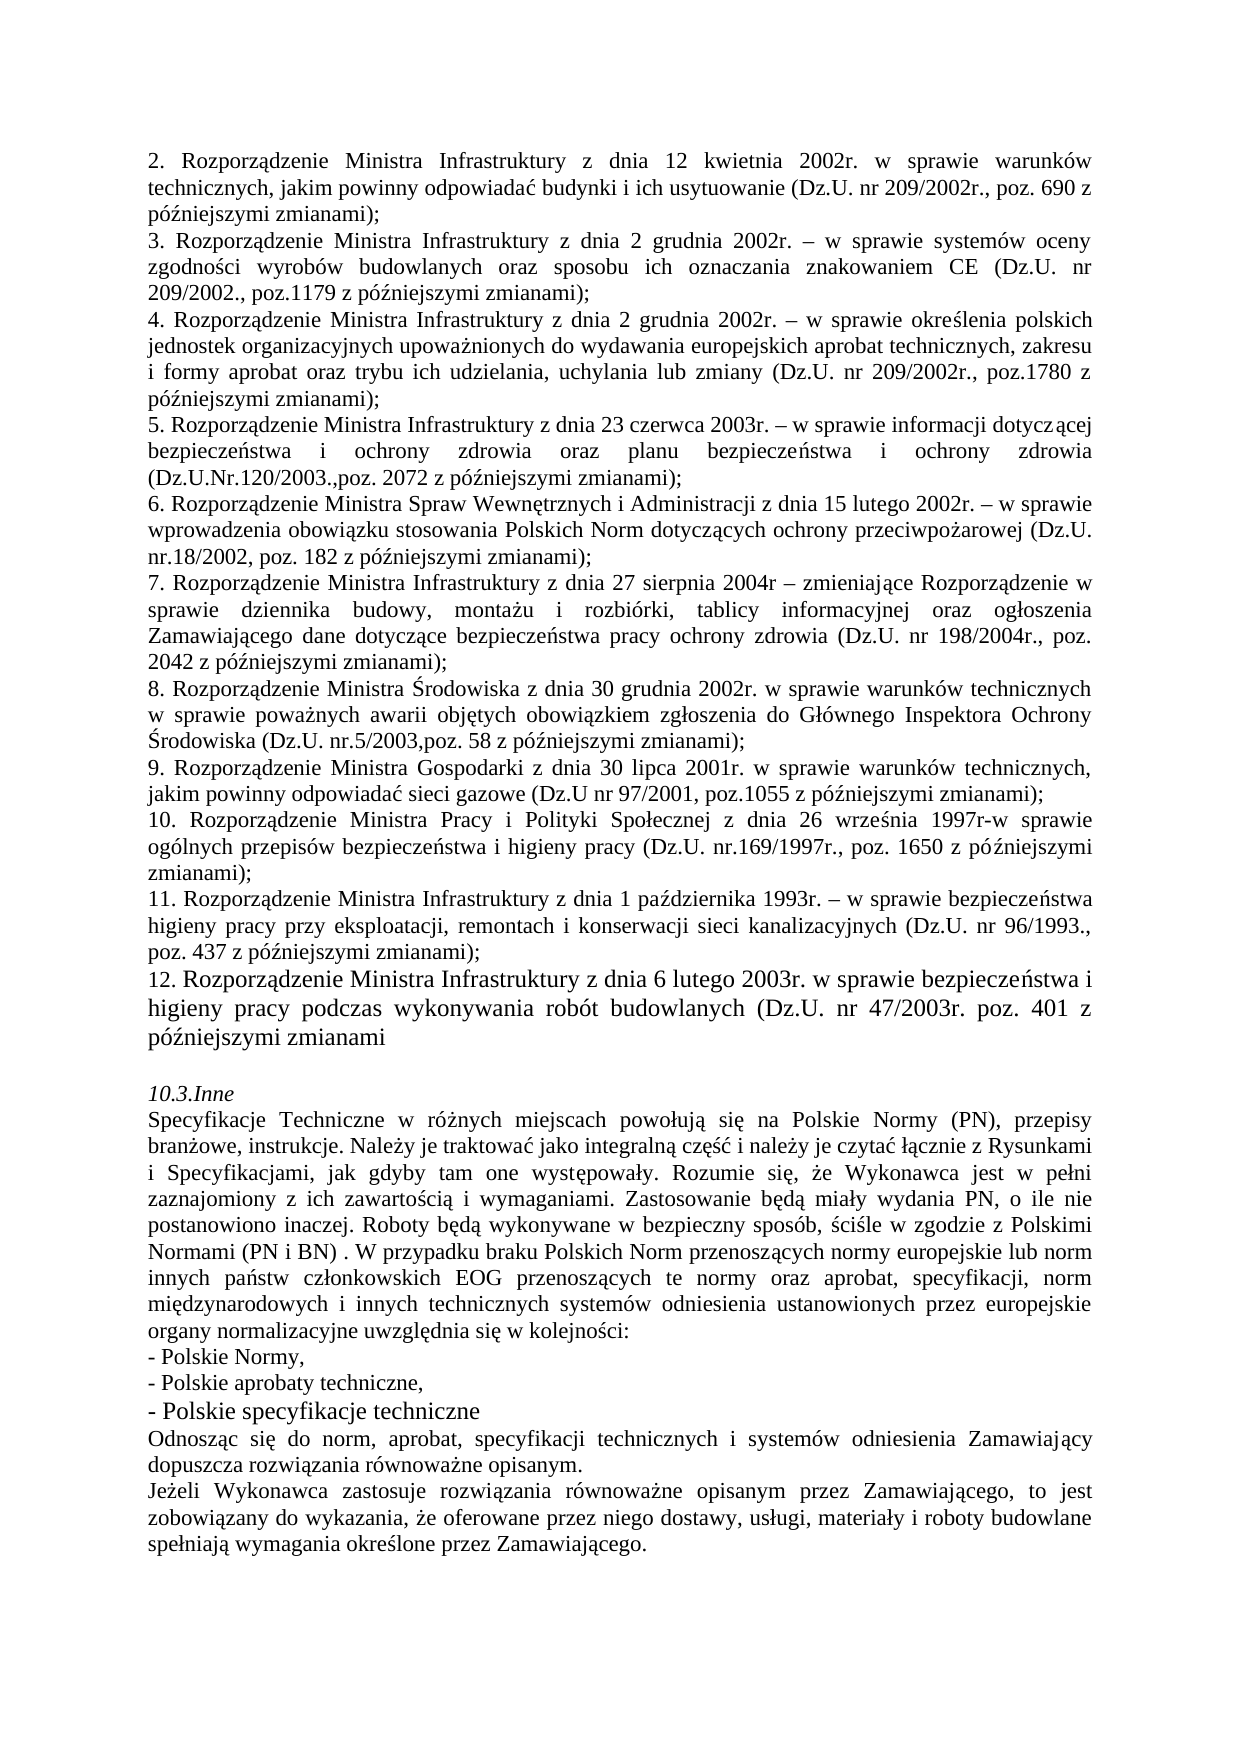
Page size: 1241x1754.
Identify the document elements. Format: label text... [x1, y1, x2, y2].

text Jeżeli Wykonawca zastosuje rozwiązania równoważne opisanym przez Zamawiającego, to jest zobowiązany do wykazania, że oferowane przez niego dostawy, usługi, materiały i roboty budowlane spełniają wymagania określone przez Zamawiającego. [148, 1477, 1093, 1556]
text 9. Rozporządzenie Ministra Gospodarki z dnia 30 lipca 2001r. w sprawie warunków technicznych, jakim powinny odpowiadać sieci gazowe (Dz.U nr 97/2001, poz.1055 z późniejszymi zmianami); [148, 754, 1093, 806]
text 10.3.Inne [148, 1079, 1093, 1106]
text 10. Rozporządzenie Ministra Pracy i Polityki Społecznej z dnia 26 września 1997r-w sprawie ogólnych przepisów bezpieczeństwa i higieny pracy (Dz.U. nr.169/1997r., poz. 1650 z późniejszymi zmianami); [148, 806, 1093, 886]
text Specyfikacje Techniczne w różnych miejscach powołują się na Polskie Normy (PN), przepisy branżowe, instrukcje. Należy je traktować jako integralną część i należy je czytać łącznie z Rysunkami i Specyfikacjami, jak gdyby tam one występowały. Rozumie się, że Wykonawca jest w pełni zaznajomiony z ich zawartością i wymaganiami. Zastosowanie będą miały wydania PN, o ile nie postanowiono inaczej. Roboty będą wykonywane w bezpieczny sposób, ściśle w zgodzie z Polskimi Normami (PN i BN) . W przypadku braku Polskich Norm przenoszących normy europejskie lub norm innych państw członkowskich EOG przenoszących te normy oraz aprobat, specyfikacji, norm międzynarodowych i innych technicznych systemów odniesienia ustanowionych przez europejskie organy normalizacyjne uwzględnia się w kolejności: [148, 1106, 1093, 1343]
text Odnosząc się do norm, aprobat, specyfikacji technicznych i systemów odniesienia Zamawiający dopuszcza rozwiązania równoważne opisanym. [148, 1424, 1093, 1477]
text 3. Rozporządzenie Ministra Infrastruktury z dnia 2 grudnia 2002r. – w sprawie systemów oceny zgodności wyrobów budowlanych oraz sposobu ich oznaczania znakowaniem CE (Dz.U. nr 209/2002., poz.1179 z późniejszymi zmianami); [148, 227, 1093, 306]
text - Polskie aprobaty techniczne, [148, 1369, 1093, 1396]
text 12. Rozporządzenie Ministra Infrastruktury z dnia 6 lutego 2003r. w sprawie bezpieczeństwa i higieny pracy podczas wykonywania robót budowlanych (Dz.U. nr 47/2003r. poz. 401 z późniejszymi zmianami [148, 964, 1093, 1051]
text 8. Rozporządzenie Ministra Środowiska z dnia 30 grudnia 2002r. w sprawie warunków technicznych w sprawie poważnych awarii objętych obowiązkiem zgłoszenia do Głównego Inspektora Ochrony Środowiska (Dz.U. nr.5/2003,poz. 58 z późniejszymi zmianami); [148, 675, 1093, 754]
text - Polskie Normy, [148, 1343, 1093, 1369]
text - Polskie specyfikacje techniczne [148, 1396, 1093, 1424]
text 6. Rozporządzenie Ministra Spraw Wewnętrznych i Administracji z dnia 15 lutego 2002r. – w sprawie wprowadzenia obowiązku stosowania Polskich Norm dotyczących ochrony przeciwpożarowej (Dz.U. nr.18/2002, poz. 182 z późniejszymi zmianami); [148, 490, 1093, 569]
text 2. Rozporządzenie Ministra Infrastruktury z dnia 12 kwietnia 2002r. w sprawie warunków technicznych, jakim powinny odpowiadać budynki i ich usytuowanie (Dz.U. nr 209/2002r., poz. 690 z późniejszymi zmianami); [148, 148, 1093, 227]
text 4. Rozporządzenie Ministra Infrastruktury z dnia 2 grudnia 2002r. – w sprawie określenia polskich jednostek organizacyjnych upoważnionych do wydawania europejskich aprobat technicznych, zakresu i formy aprobat oraz trybu ich udzielania, uchylania lub zmiany (Dz.U. nr 209/2002r., poz.1780 z późniejszymi zmianami); [148, 306, 1093, 411]
text 11. Rozporządzenie Ministra Infrastruktury z dnia 1 października 1993r. – w sprawie bezpieczeństwa higieny pracy przy eksploatacji, remontach i konserwacji sieci kanalizacyjnych (Dz.U. nr 96/1993., poz. 437 z późniejszymi zmianami); [148, 886, 1093, 964]
text 7. Rozporządzenie Ministra Infrastruktury z dnia 27 sierpnia 2004r – zmieniające Rozporządzenie w sprawie dziennika budowy, montażu i rozbiórki, tablicy informacyjnej oraz ogłoszenia Zamawiającego dane dotyczące bezpieczeństwa pracy ochrony zdrowia (Dz.U. nr 198/2004r., poz. 2042 z późniejszymi zmianami); [148, 569, 1093, 675]
text 5. Rozporządzenie Ministra Infrastruktury z dnia 23 czerwca 2003r. – w sprawie informacji dotyczącej bezpieczeństwa i ochrony zdrowia oraz planu bezpieczeństwa i ochrony zdrowia (Dz.U.Nr.120/2003.,poz. 2072 z późniejszymi zmianami); [148, 411, 1093, 490]
